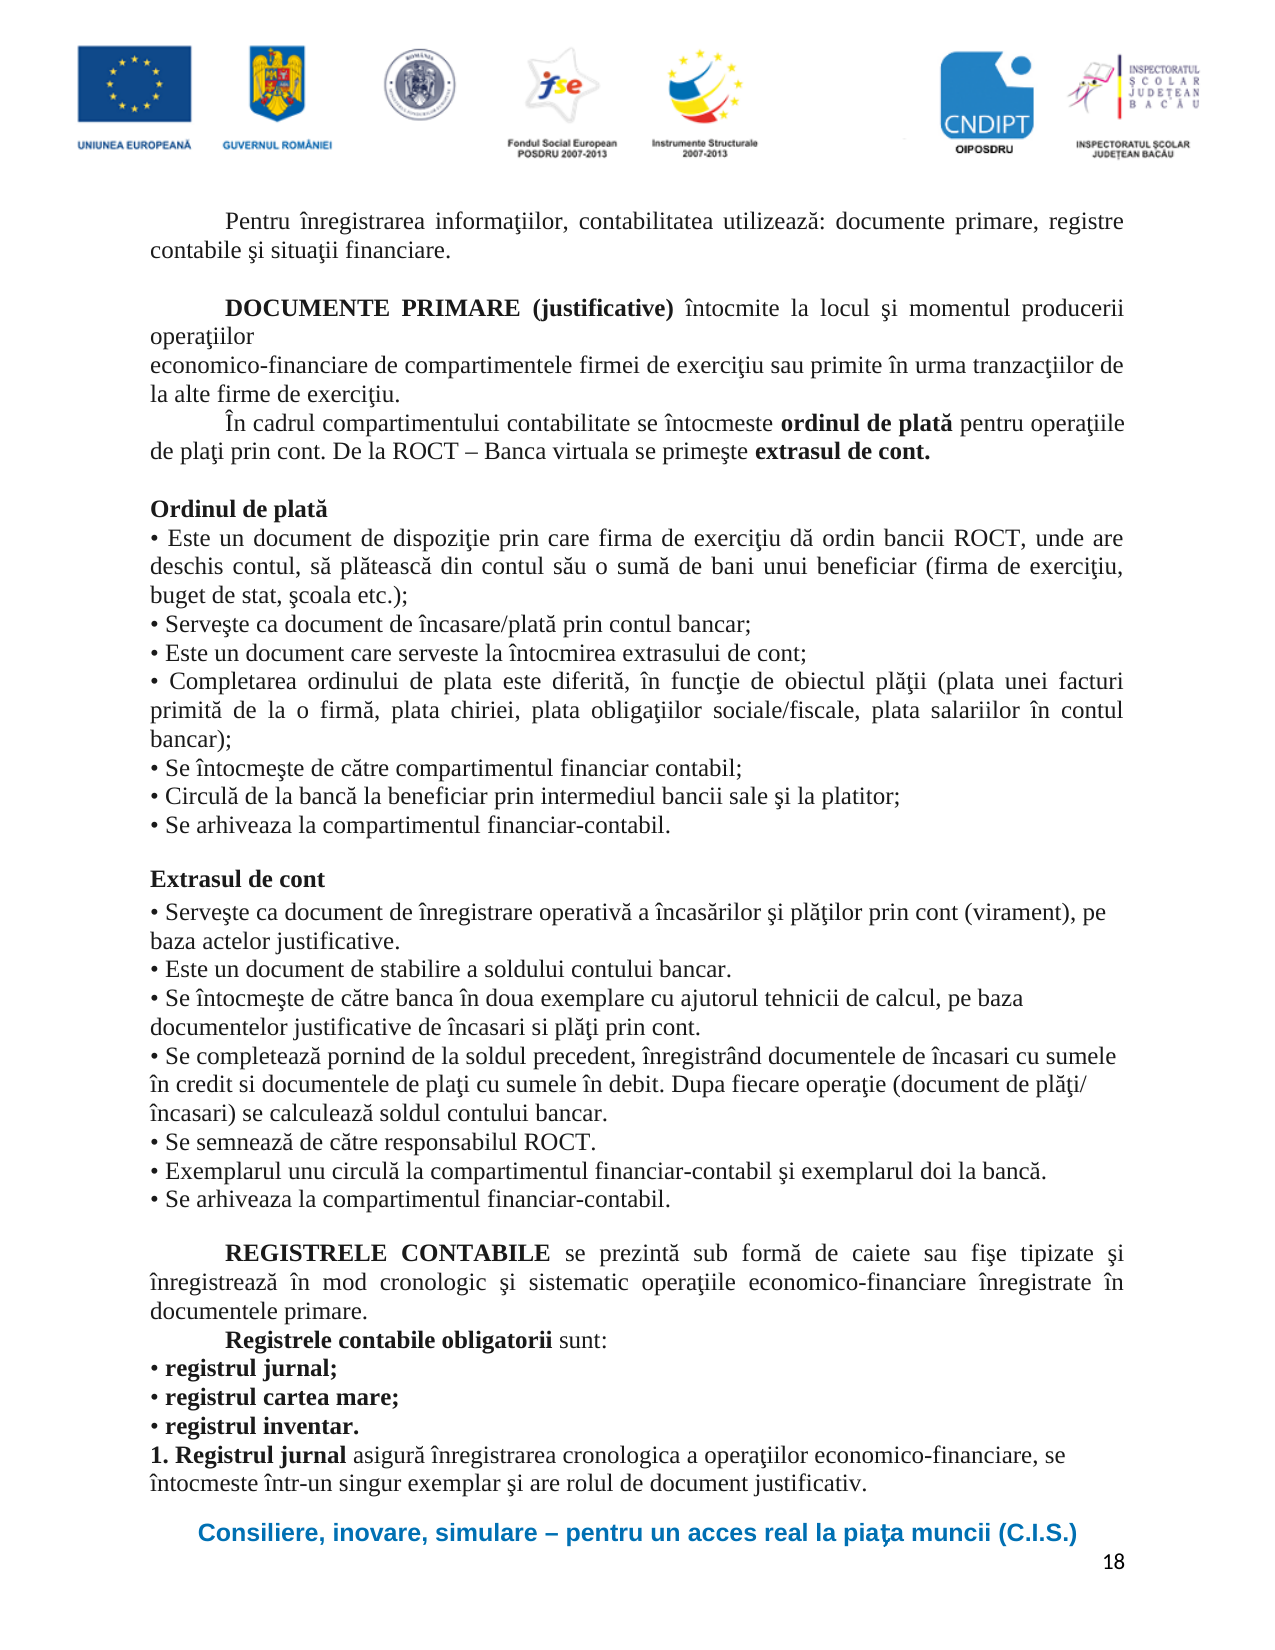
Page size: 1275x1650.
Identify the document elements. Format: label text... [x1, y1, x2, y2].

text • Circulă de la bancă la beneficiar prin intermediul bancii sale şi la platitor; [150, 781, 1125, 810]
text DOCUMENTE PRIMARE (justificative) întocmite la locul şi momentul producerii operaţiilor [150, 293, 1125, 350]
text Registrele contabile obligatorii sunt: [150, 1325, 1125, 1353]
text • Este un document de stabilire a soldului contului bancar. [150, 954, 1125, 983]
text • Este un document care serveste la întocmirea extrasului de cont; [150, 638, 1125, 666]
text în credit si documentele de plaţi cu sumele în debit. Dupa fiecare operaţie (document de plăţi/ [150, 1069, 1125, 1098]
text întocmeste într-un singur exemplar şi are rolul de document justificativ. [150, 1468, 1125, 1497]
text • Se întocmeşte de către banca în doua exemplare cu ajutorul tehnicii de calcul, pe baza [150, 983, 1125, 1012]
text Extrasul de cont [150, 864, 1125, 893]
text • registrul jurnal; [150, 1353, 1125, 1382]
text documentelor justificative de încasari si plăţi prin cont. [150, 1012, 1125, 1041]
text • Se semnează de către responsabilul ROCT. [150, 1127, 1125, 1156]
text • Exemplarul unu circulă la compartimentul financiar-contabil şi exemplarul doi la bancă. [150, 1156, 1125, 1184]
text • registrul cartea mare; [150, 1382, 1125, 1411]
text • Se arhiveaza la compartimentul financiar-contabil. [150, 1184, 1125, 1213]
text • registrul inventar. [150, 1411, 1125, 1440]
text Ordinul de plată [150, 494, 1125, 523]
text • Serveşte ca document de înregistrare operativă a încasărilor şi plăţilor prin cont (virament), pe [150, 897, 1125, 926]
text • Completarea ordinului de plata este diferită, în funcţie de obiectul plăţii (plata unei facturi primită de la o firmă, plata chiriei, plata obligaţiilor sociale/fiscale, plata salariilor în contul bancar); [150, 666, 1125, 753]
text • Se completează pornind de la soldul precedent, înregistrând documentele de încasari cu sumele [150, 1041, 1125, 1069]
picture [28, 18, 1241, 178]
text Pentru înregistrarea informaţiilor, contabilitatea utilizează: documente primare, registre contabile şi situaţii financiare. [150, 206, 1125, 264]
text • Se întocmeşte de către compartimentul financiar contabil; [150, 753, 1125, 781]
text baza actelor justificative. [150, 926, 1125, 954]
text • Serveşte ca document de încasare/plată prin contul bancar; [150, 609, 1125, 638]
text • Se arhiveaza la compartimentul financiar-contabil. [150, 810, 1125, 839]
text • Este un document de dispoziţie prin care firma de exerciţiu dă ordin bancii ROCT, unde are deschis contul, să plătească din contul său o sumă de bani unui beneficiar (firma de exerciţiu, buget de stat, şcoala etc.); [150, 523, 1125, 609]
text REGISTRELE CONTABILE se prezintă sub formă de caiete sau fişe tipizate şi înregistrează în mod cronologic şi sistematic operaţiile economico-financiare înregistrate în documentele primare. [150, 1238, 1125, 1325]
text În cadrul compartimentului contabilitate se întocmeste ordinul de plată pentru operaţiile de plaţi prin cont. De la ROCT – Banca virtuala se primeşte extrasul de cont. [150, 408, 1125, 465]
text 1. Registrul jurnal asigură înregistrarea cronologica a operaţiilor economico-financiare, se [150, 1440, 1125, 1468]
text economico-financiare de compartimentele firmei de exerciţiu sau primite în urma tranzacţiilor de la alte firme de exerciţiu. [150, 350, 1125, 408]
text încasari) se calculează soldul contului bancar. [150, 1098, 1125, 1127]
